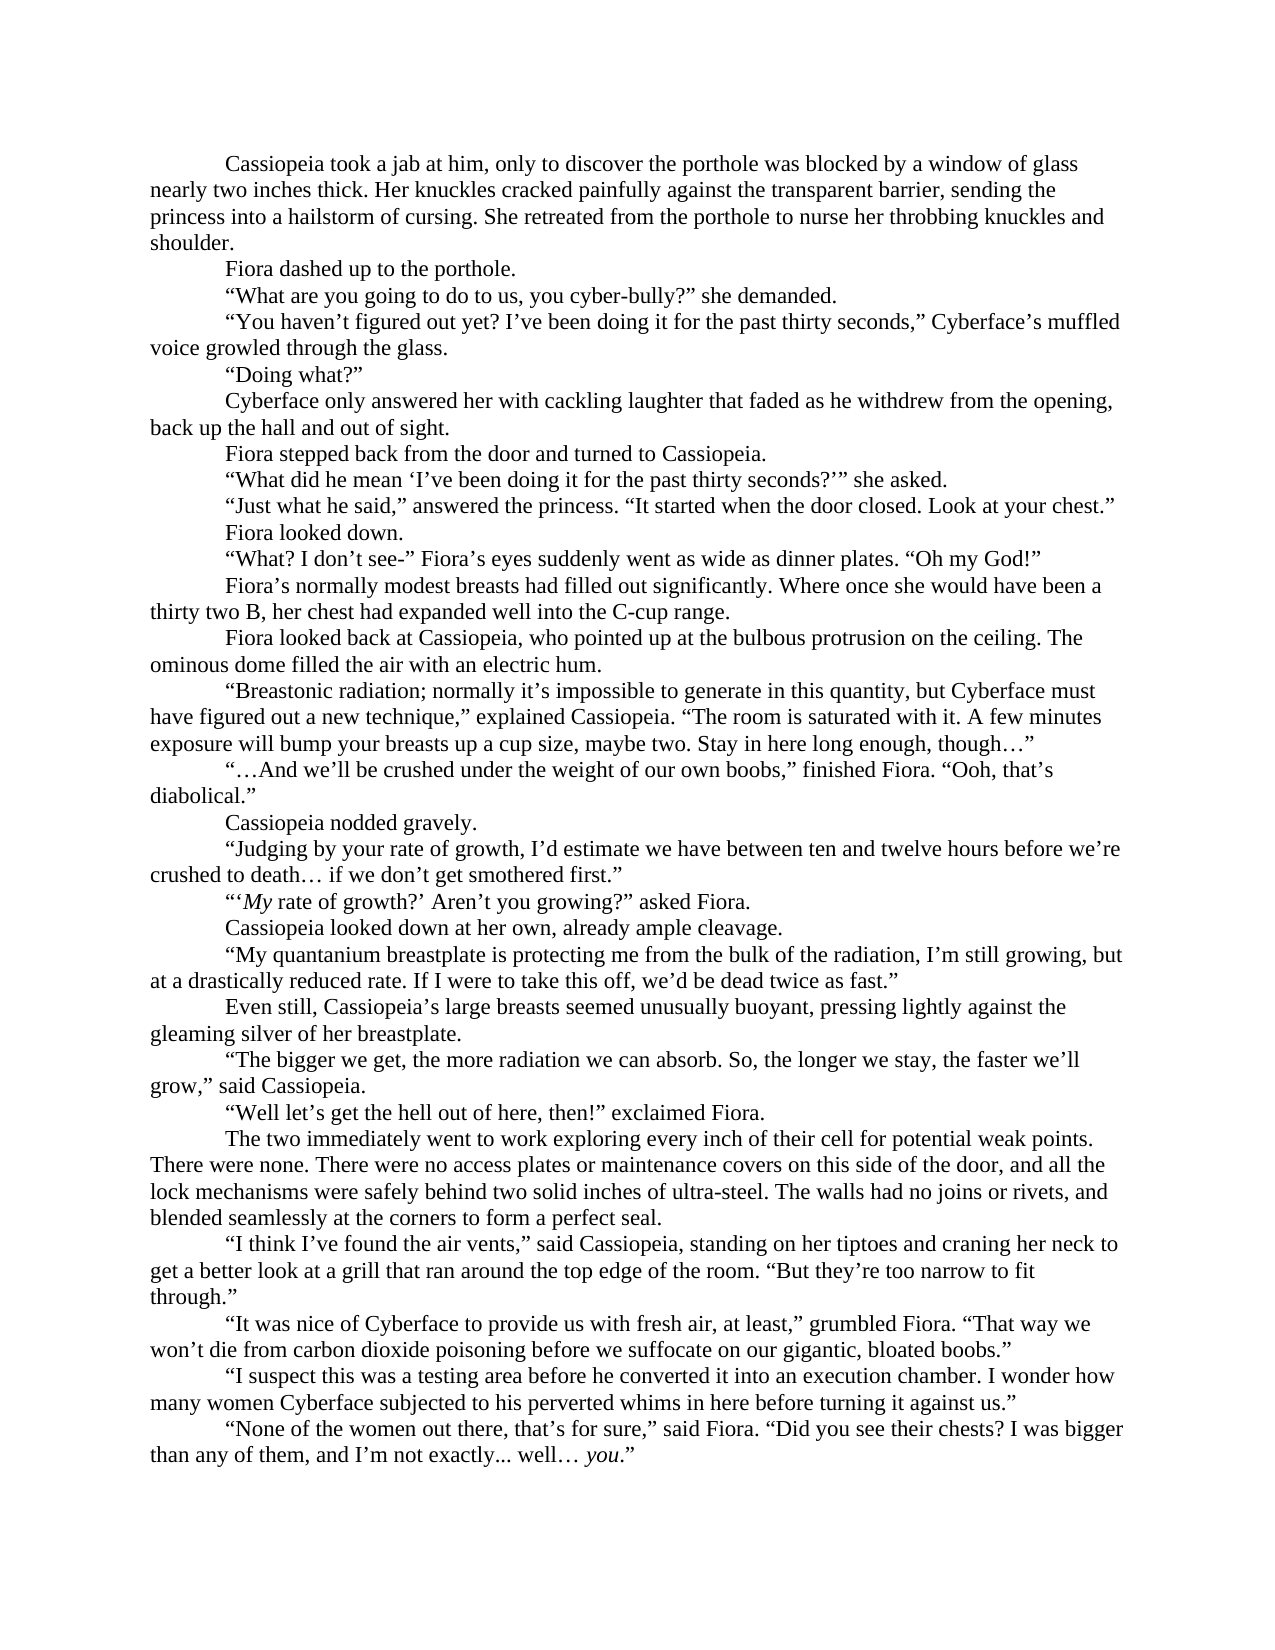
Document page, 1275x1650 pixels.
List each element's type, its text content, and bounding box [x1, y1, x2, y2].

text “None of the women out there, that’s for sure,” said Fiora. “Did you see their chests? I was bigger than any of them, and I’m not exactly... well… you.” [150, 1415, 1125, 1468]
text “My quantanium breastplate is protecting me from the bulk of the radiation, I’m still growing, but at a drastically reduced rate. If I were to take this off, we’d be dead twice as fast.” [150, 941, 1125, 993]
text Fiora looked back at Cassiopeia, who pointed up at the bulbous protrusion on the ceiling. The ominous dome filled the air with an electric hum. [150, 624, 1125, 677]
text “Judging by your rate of growth, I’d estimate we have between ten and twelve hours before we’re crushed to death… if we don’t get smothered first.” [150, 835, 1125, 888]
text “Breastonic radiation; normally it’s impossible to generate in this quantity, but Cyberface must have figured out a new technique,” explained Cassiopeia. “The room is saturated with it. A few minutes exposure will bump your breasts up a cup size, maybe two. Stay in here long enough, though…” [150, 677, 1125, 756]
text Cassiopeia looked down at her own, already ample cleavage. [150, 914, 1125, 941]
text “You haven’t figured out yet? I’ve been doing it for the past thirty seconds,” Cyberface’s muffled voice growled through the glass. [150, 308, 1125, 361]
text “Just what he said,” answered the princess. “It started when the door closed. Look at your chest.” [150, 493, 1125, 519]
text Cassiopeia took a jab at him, only to discover the porthole was blocked by a window of glass nearly two inches thick. Her knuckles cracked painfully against the transparent barrier, sending the princess into a hailstorm of cursing. She retreated from the porthole to nurse her throbbing knuckles and shoulder. [150, 150, 1125, 255]
text Fiora looked down. [150, 519, 1125, 545]
text Fiora stepped back from the door and turned to Cassiopeia. [150, 440, 1125, 466]
text “‘My rate of growth?’ Aren’t you growing?” asked Fiora. [150, 888, 1125, 914]
text “I suspect this was a testing area before he converted it into an execution chamber. I wonder how many women Cyberface subjected to his perverted whims in here before turning it against us.” [150, 1362, 1125, 1415]
text “What? I don’t see-” Fiora’s eyes suddenly went as wide as dinner plates. “Oh my God!” [150, 545, 1125, 572]
text “I think I’ve found the air vents,” said Cassiopeia, standing on her tiptoes and craning her neck to get a better look at a grill that ran around the top edge of the room. “But they’re too narrow to fit through.” [150, 1231, 1125, 1309]
text Cyberface only answered her with cackling laughter that faded as he withdrew from the opening, back up the hall and out of sight. [150, 387, 1125, 440]
text Even still, Cassiopeia’s large breasts seemed unusually buoyant, pressing lightly against the gleaming silver of her breastplate. [150, 993, 1125, 1046]
text “The bigger we get, the more radiation we can absorb. So, the longer we stay, the faster we’ll grow,” said Cassiopeia. [150, 1046, 1125, 1099]
text “It was nice of Cyberface to provide us with fresh air, at least,” grumbled Fiora. “That way we won’t die from carbon dioxide poisoning before we suffocate on our gigantic, bloated boobs.” [150, 1309, 1125, 1362]
text Fiora dashed up to the porthole. [150, 255, 1125, 282]
text “What are you going to do to us, you cyber-bully?” she demanded. [150, 282, 1125, 308]
text “…And we’ll be crushed under the weight of our own boobs,” finished Fiora. “Ooh, that’s diabolical.” [150, 756, 1125, 809]
text Cassiopeia nodded gravely. [150, 809, 1125, 835]
text “What did he mean ‘I’ve been doing it for the past thirty seconds?’” she asked. [150, 466, 1125, 493]
text “Doing what?” [150, 361, 1125, 387]
text The two immediately went to work exploring every inch of their cell for potential weak points. There were none. There were no access plates or maintenance covers on this side of the door, and all the lock mechanisms were safely behind two solid inches of ultra-steel. The walls had no joins or rivets, and blended seamlessly at the corners to form a perfect seal. [150, 1125, 1125, 1231]
text “Well let’s get the hell out of here, then!” exclaimed Fiora. [150, 1099, 1125, 1125]
text Fiora’s normally modest breasts had filled out significantly. Where once she would have been a thirty two B, her chest had expanded well into the C-cup range. [150, 572, 1125, 624]
